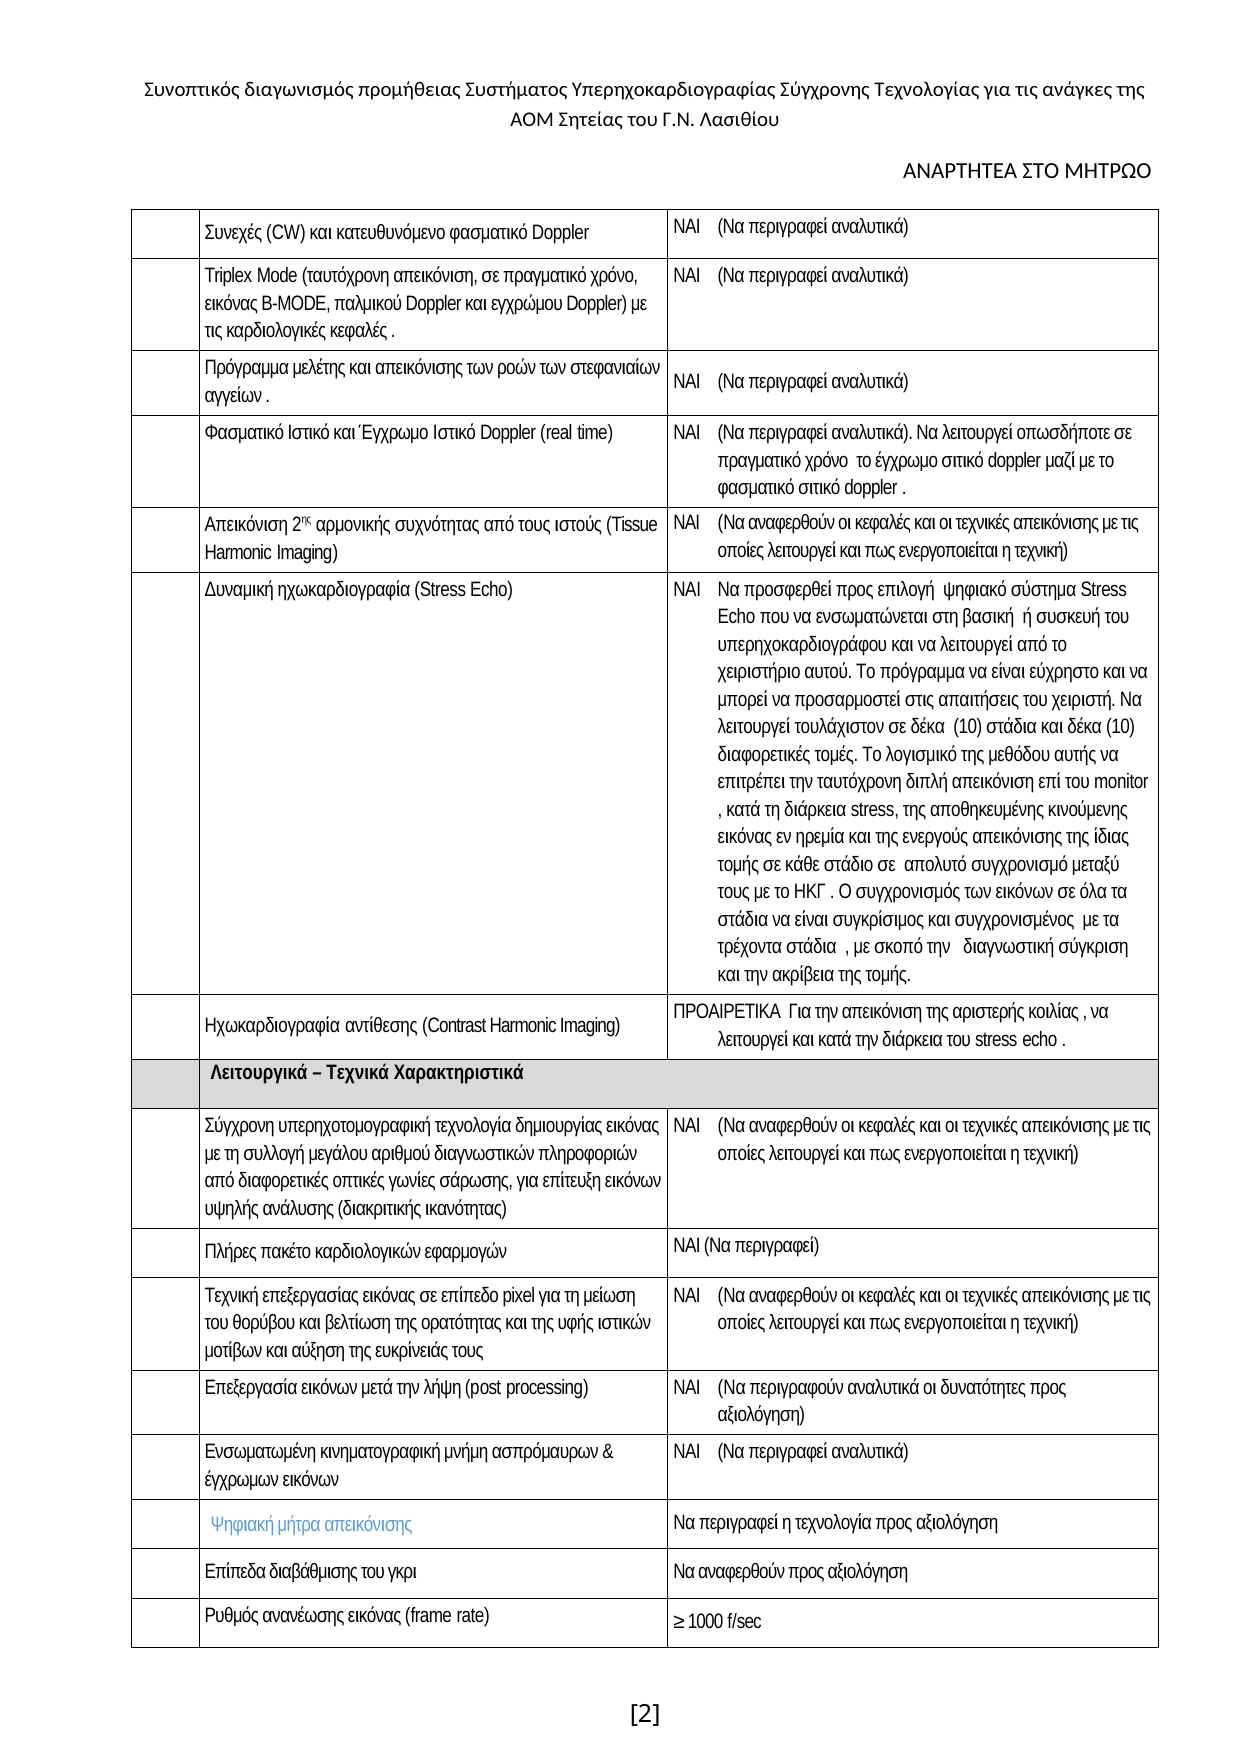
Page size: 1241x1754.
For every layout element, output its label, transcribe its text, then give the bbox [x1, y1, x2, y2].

table_cell NAI Να προσφερθεί προς επιλογή ψηφιακό σύστημα Stress Echo που να ενσωματώνεται στη βασική ή συσκευή του υπερηχοκαρδιογράφου και να λειτουργεί από το χειριστήριο αυτού. Το πρόγραμμα να είναι εύχρηστο και να μπορεί να προσαρμοστεί στις απαιτήσεις του χειριστή. Να λειτουργεί τουλάχιστον σε δέκα (10) στάδια και δέκα (10) διαφορετικές τομές. Το λογισμικό της μεθόδου αυτής να επιτρέπει την ταυτόχρονη διπλή απεικόνιση επί του monitor , κατά τη διάρκεια stress, της αποθηκευμένης κινούμενης εικόνας εν ηρεμία και της ενεργούς απεικόνισης της ίδιας τομής σε κάθε στάδιο σε απολυτό συγχρονισμό μεταξύ τους με το ΗΚΓ . Ο συγχρονισμός των εικόνων σε όλα τα στάδια να είναι συγκρίσιμος και συγχρονισμένος με τα τρέχοντα στάδια , με σκοπό την διαγνωστική σύγκριση και την ακρίβεια της τομής. [668, 573, 1158, 994]
table_cell Σύγχρονη υπερηχοτομογραφική τεχνολογία δημιουργίας εικόνας με τη συλλογή μεγάλου αριθμού διαγνωστικών πληροφοριών από διαφορετικές οπτικές γωνίες σάρωσης, για επίτευξη εικόνων υψηλής ανάλυσης (διακριτικής ικανότητας) [200, 1109, 667, 1228]
table_cell [132, 573, 199, 994]
table_cell [132, 1371, 199, 1434]
table_cell ΝΑΙ (Να περιγραφεί αναλυτικά) [668, 1435, 1158, 1499]
table_cell Λειτουργικά – Τεχνικά Χαρακτηριστικά [200, 1060, 1158, 1108]
table_cell [132, 1229, 199, 1277]
table_cell [132, 416, 199, 507]
table_cell [132, 1549, 199, 1598]
table_cell Φασματικό Ιστικό και Έγχρωμο Iστικό Doppler (real time) [200, 416, 667, 507]
table_cell [132, 351, 199, 415]
table_cell Απεικόνιση 2ης αρμονικής συχνότητας από τους ιστούς (Tissue Harmonic Imaging) [200, 508, 667, 572]
table_cell Πρόγραμμα μελέτης και απεικόνισης των ροών των στεφανιαίων αγγείων . [200, 351, 667, 415]
table_cell ΝΑΙ (Να αναφερθούν οι κεφαλές και οι τεχνικές απεικόνισης με τις οποίες λειτουργεί και πως ενεργοποιείται η τεχνική) [668, 1278, 1158, 1369]
table_cell ΝΑΙ (Nα περιγραφούν αναλυτικά οι δυνατότητες προς αξιολόγηση) [668, 1371, 1158, 1434]
table_cell ΠΡΟΑΙΡΕΤΙΚΑ Για την απεικόνιση της αριστερής κοιλίας , να λειτουργεί και κατά την διάρκεια του stress echo . [668, 995, 1158, 1058]
table_cell Να αναφερθούν προς αξιολόγηση [668, 1549, 1158, 1598]
table_cell Ενσωματωμένη κινηματογραφική μνήμη ασπρόμαυρων & έγχρωμων εικόνων [200, 1435, 667, 1499]
table_cell Ρυθμός ανανέωσης εικόνας (frame rate) [200, 1599, 667, 1647]
table_cell ΝΑΙ (Να περιγραφεί) [668, 1229, 1158, 1277]
table_cell ΝΑΙ (Να περιγραφεί αναλυτικά). Να λειτουργεί οπωσδήποτε σε πραγματικό χρόνο το έγχρωμο σιτικό doppler μαζί με το φασματικό σιτικό doppler . [668, 416, 1158, 507]
table_cell Τεχνική επεξεργασίας εικόνας σε επίπεδο pixel για τη μείωση του θορύβου και βελτίωση της ορατότητας και της υφής ιστικών μοτίβων και αύξηση της ευκρίνειάς τους [200, 1278, 667, 1369]
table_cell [668, 210, 1158, 258]
table_cell ΝΑΙ (Να αναφερθούν οι κεφαλές και οι τεχνικές απεικόνισης με τις οποίες λειτουργεί και πως ενεργοποιείται η τεχνική) [668, 1109, 1158, 1228]
table_cell [132, 508, 199, 572]
table_cell Triplex Mode (ταυτόχρονη απεικόνιση, σε πραγματικό χρόνο, εικόνας Β-ΜODE, παλμικού Doppler και εγχρώμου Doppler) με τις καρδιολογικές κεφαλές . [200, 259, 667, 350]
table_cell [132, 259, 199, 350]
table_cell Επεξεργασία εικόνων μετά την λήψη (post processing) [200, 1371, 667, 1434]
table_cell ΝΑΙ (Να αναφερθούν οι κεφαλές και οι τεχνικές απεικόνισης με τις οποίες λειτουργεί και πως ενεργοποιείται η τεχνική) [668, 508, 1158, 572]
table_cell Ηχωκαρδιογραφία αντίθεσης (Contrast Harmonic Imaging) [200, 995, 667, 1058]
table_cell [132, 1109, 199, 1228]
table_cell Να περιγραφεί η τεχνολογία προς αξιολόγηση [668, 1500, 1158, 1548]
table_cell Συνεχές (CW) και κατευθυνόμενο φασματικό Doppler [200, 210, 667, 258]
table_cell [132, 1278, 199, 1369]
table_cell ≥ 1000 f/sec [668, 1599, 1158, 1647]
table_cell Ψηφιακή μήτρα απεικόνισης [200, 1500, 667, 1548]
table_cell [132, 1599, 199, 1647]
table_cell [132, 1435, 199, 1499]
table_cell [132, 210, 199, 258]
table_cell ΝΑΙ (Να περιγραφεί αναλυτικά) [668, 259, 1158, 350]
table_cell [132, 995, 199, 1058]
table_cell [132, 1500, 199, 1548]
table_cell [132, 1060, 199, 1108]
table_cell Επίπεδα διαβάθμισης του γκρι [200, 1549, 667, 1598]
table_cell ΝΑΙ (Να περιγραφεί αναλυτικά) [668, 351, 1158, 415]
table_cell Δυναμική ηχωκαρδιογραφία (Stress Echo) [200, 573, 667, 994]
table_cell Πλήρες πακέτο καρδιολογικών εφαρμογών [200, 1229, 667, 1277]
